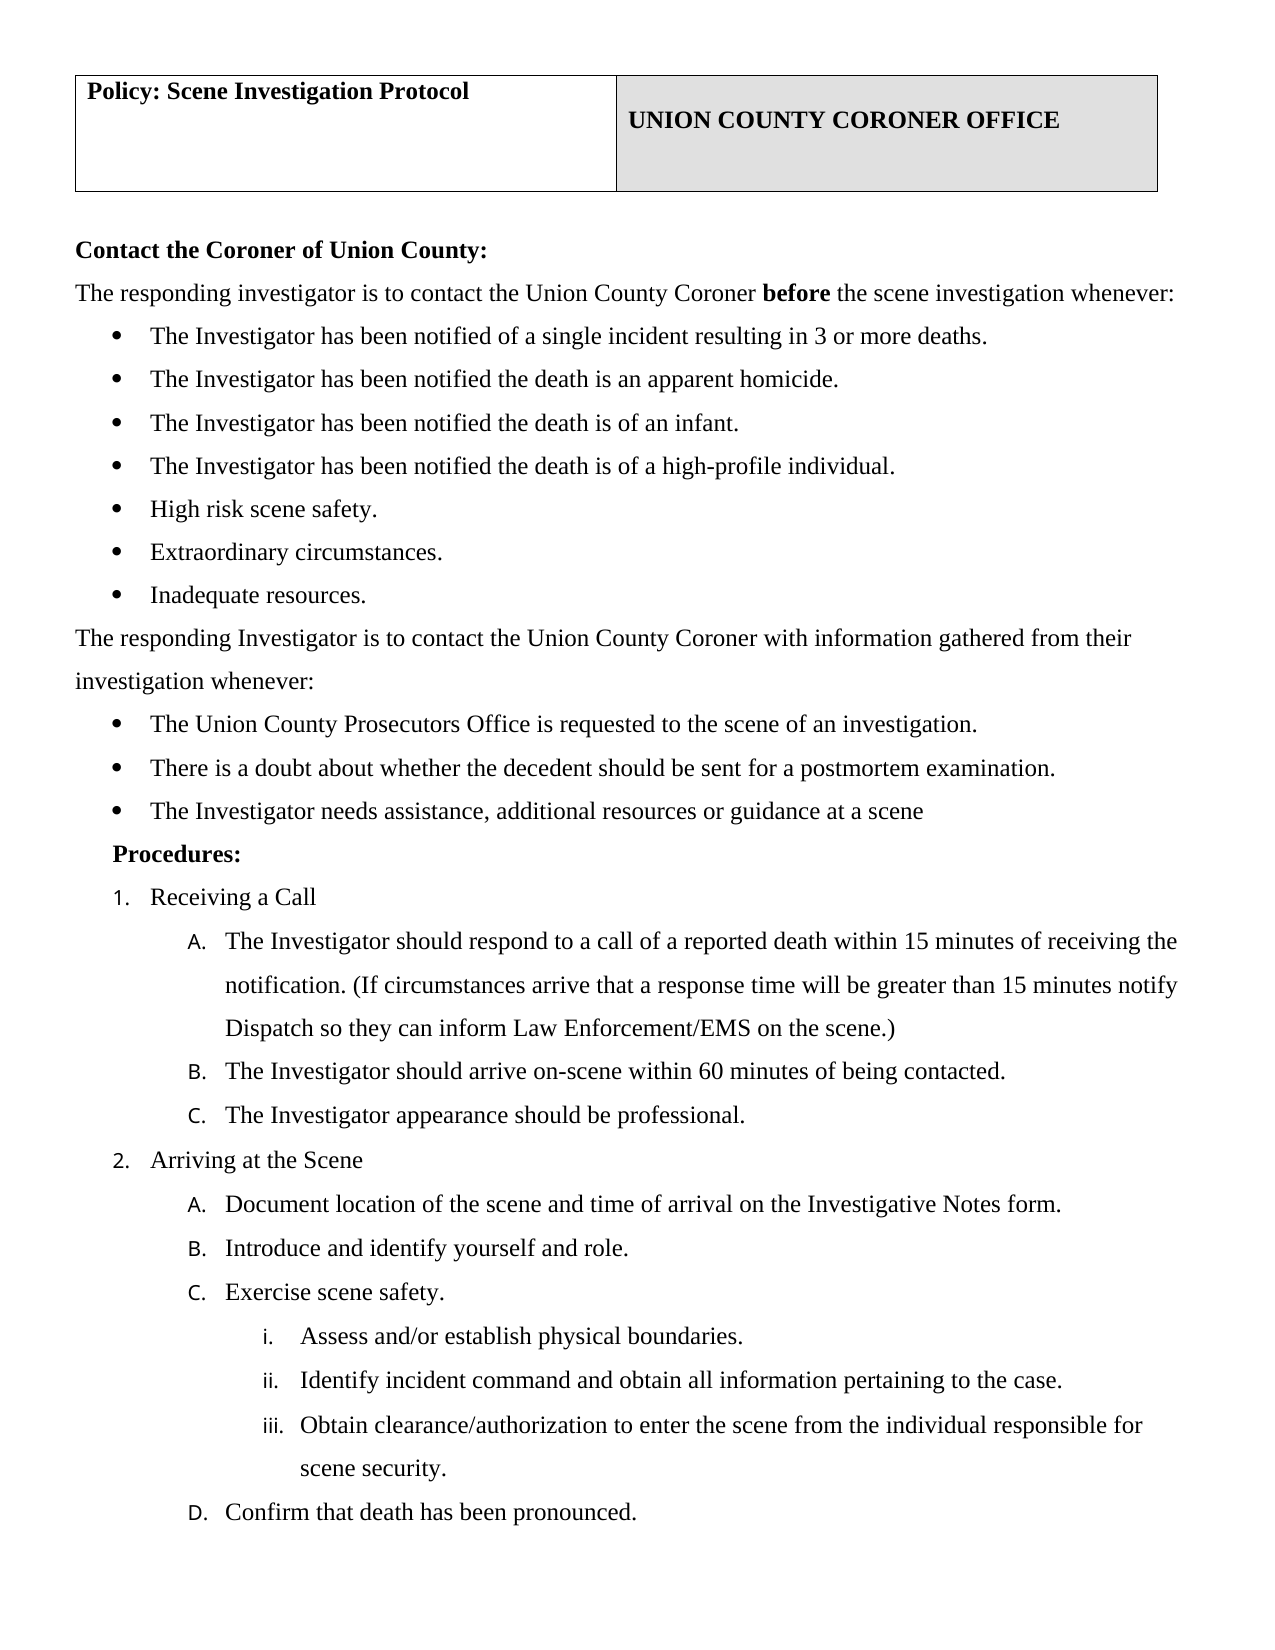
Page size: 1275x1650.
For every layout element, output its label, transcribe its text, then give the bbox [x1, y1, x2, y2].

list There is a doubt about whether the decedent should be sent for a postmortem examination. [112, 753, 1200, 781]
list The Investigator has been notified the death is of a high-profile individual. [112, 451, 1200, 479]
list Exercise scene safety. [187, 1277, 1200, 1307]
text Contact the Coroner of Union County: [75, 235, 1200, 264]
list The Investigator appearance should be professional. [187, 1101, 1200, 1130]
text Procedures: [112, 839, 1200, 868]
list High risk scene safety. [112, 494, 1200, 523]
list Obtain clearance/authorization to enter the scene from the individual responsible for scene security. [262, 1410, 1200, 1482]
list Introduce and identify yourself and role. [187, 1233, 1200, 1262]
list The Investigator has been notified of a single incident resulting in 3 or more deaths. [112, 321, 1200, 350]
table_header UNION COUNTY CORONER OFFICE [617, 76, 1157, 191]
list Inadequate resources. [112, 580, 1200, 609]
list The Union County Prosecutors Office is requested to the scene of an investigation. [112, 709, 1200, 738]
table_header Policy: Scene Investigation Protocol [76, 76, 616, 191]
list The Investigator should arrive on-scene within 60 minutes of being contacted. [187, 1056, 1200, 1086]
list Document location of the scene and time of arrival on the Investigative Notes form. [187, 1189, 1200, 1218]
list Confirm that death has been pronounced. [187, 1497, 1200, 1526]
list The Investigator has been notified the death is an apparent homicide. [112, 364, 1200, 393]
text The responding investigator is to contact the Union County Coroner before the scene investigation whenever: [75, 278, 1200, 307]
list Receiving a Call [112, 882, 1200, 912]
list The Investigator needs assistance, additional resources or guidance at a scene [112, 796, 1200, 824]
list Extraordinary circumstances. [112, 537, 1200, 566]
text The responding Investigator is to contact the Union County Coroner with information gathered from their investigation whenever: [75, 623, 1200, 695]
list The Investigator should respond to a call of a reported death within 15 minutes of receiving the notification. (If circumstances arrive that a response time will be greater than 15 minutes notify Dispatch so they can inform Law Enforcement/EMS on the scene.) [187, 926, 1200, 1042]
list Arriving at the Scene [112, 1145, 1200, 1174]
list The Investigator has been notified the death is of an infant. [112, 408, 1200, 436]
list Assess and/or establish physical boundaries. [262, 1321, 1200, 1351]
list Identify incident command and obtain all information pertaining to the case. [262, 1366, 1200, 1395]
